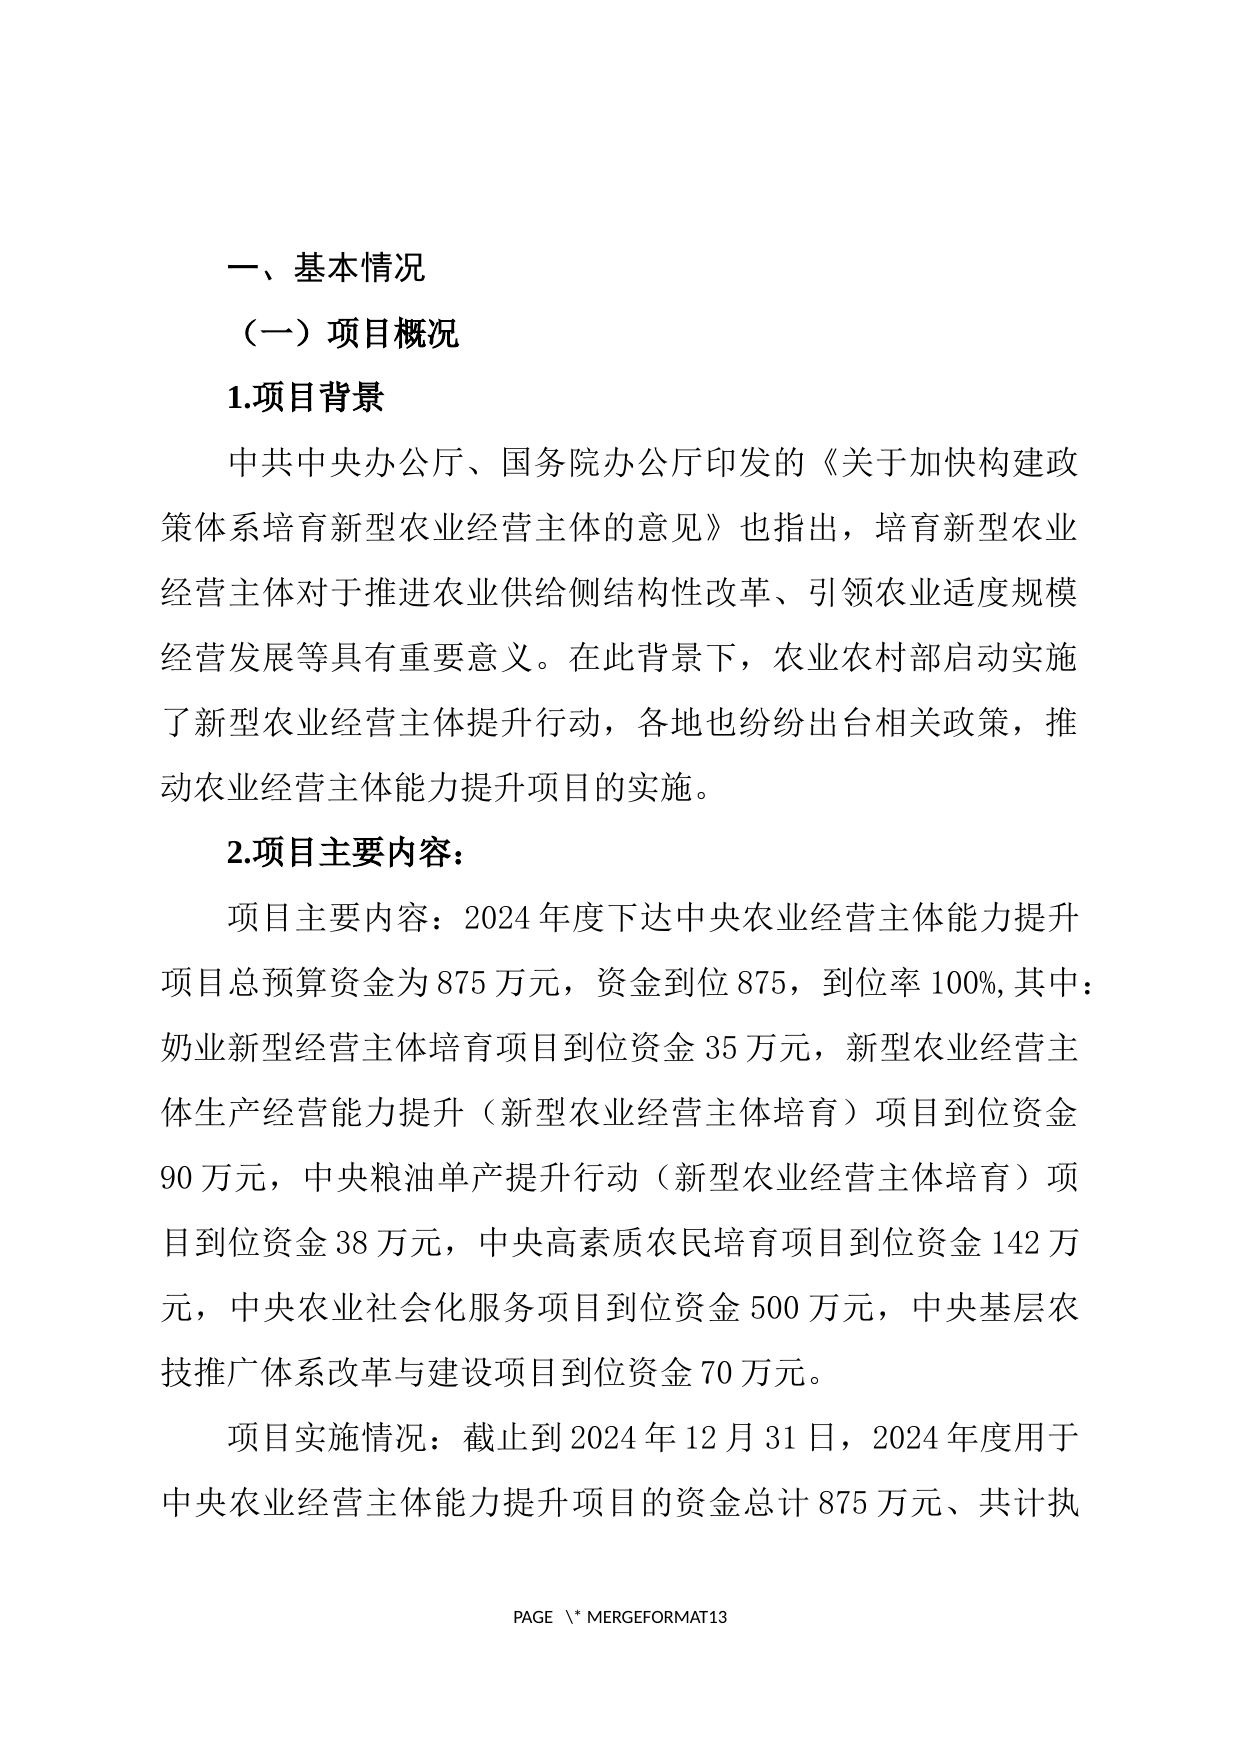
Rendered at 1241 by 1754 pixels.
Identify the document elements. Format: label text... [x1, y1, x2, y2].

title 2.项目主要内容： [159, 818, 1081, 883]
text 项目主要内容：2024年度下达中央农业经营主体能力提升项目总预算资金为875万元，资金到位875，到位率100%,其中：奶业新型经营主体培育项目到位资金35万元，新型农业经营主体生产经营能力提升（新型农业经营主体培育）项目到位资金90万元，中央粮油单产提升行动（新型农业经营主体培育）项目到位资金38万元，中央高素质农民培育项目到位资金142万元，中央农业社会化服务项目到位资金500万元，中央基层农技推广体系改革与建设项目到位资金70万元。 [159, 883, 1081, 1403]
text 一、基本情况 [159, 233, 1081, 298]
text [159, 1403, 1081, 1533]
text （一）项目概况 [159, 298, 1081, 363]
title 中共中央办公厅、国务院办公厅印发的《关于加快构建政策体系培育新型农业经营主体的意见》也指出，培育新型农业经营主体对于推进农业供给侧结构性改革、引领农业适度规模经营发展等具有重要意义。在此背景下，农业农村部启动实施了新型农业经营主体提升行动，各地也纷纷出台相关政策，推动农业经营主体能力提升项目的实施。 [159, 428, 1081, 818]
text 1.项目背景 [159, 363, 1081, 428]
